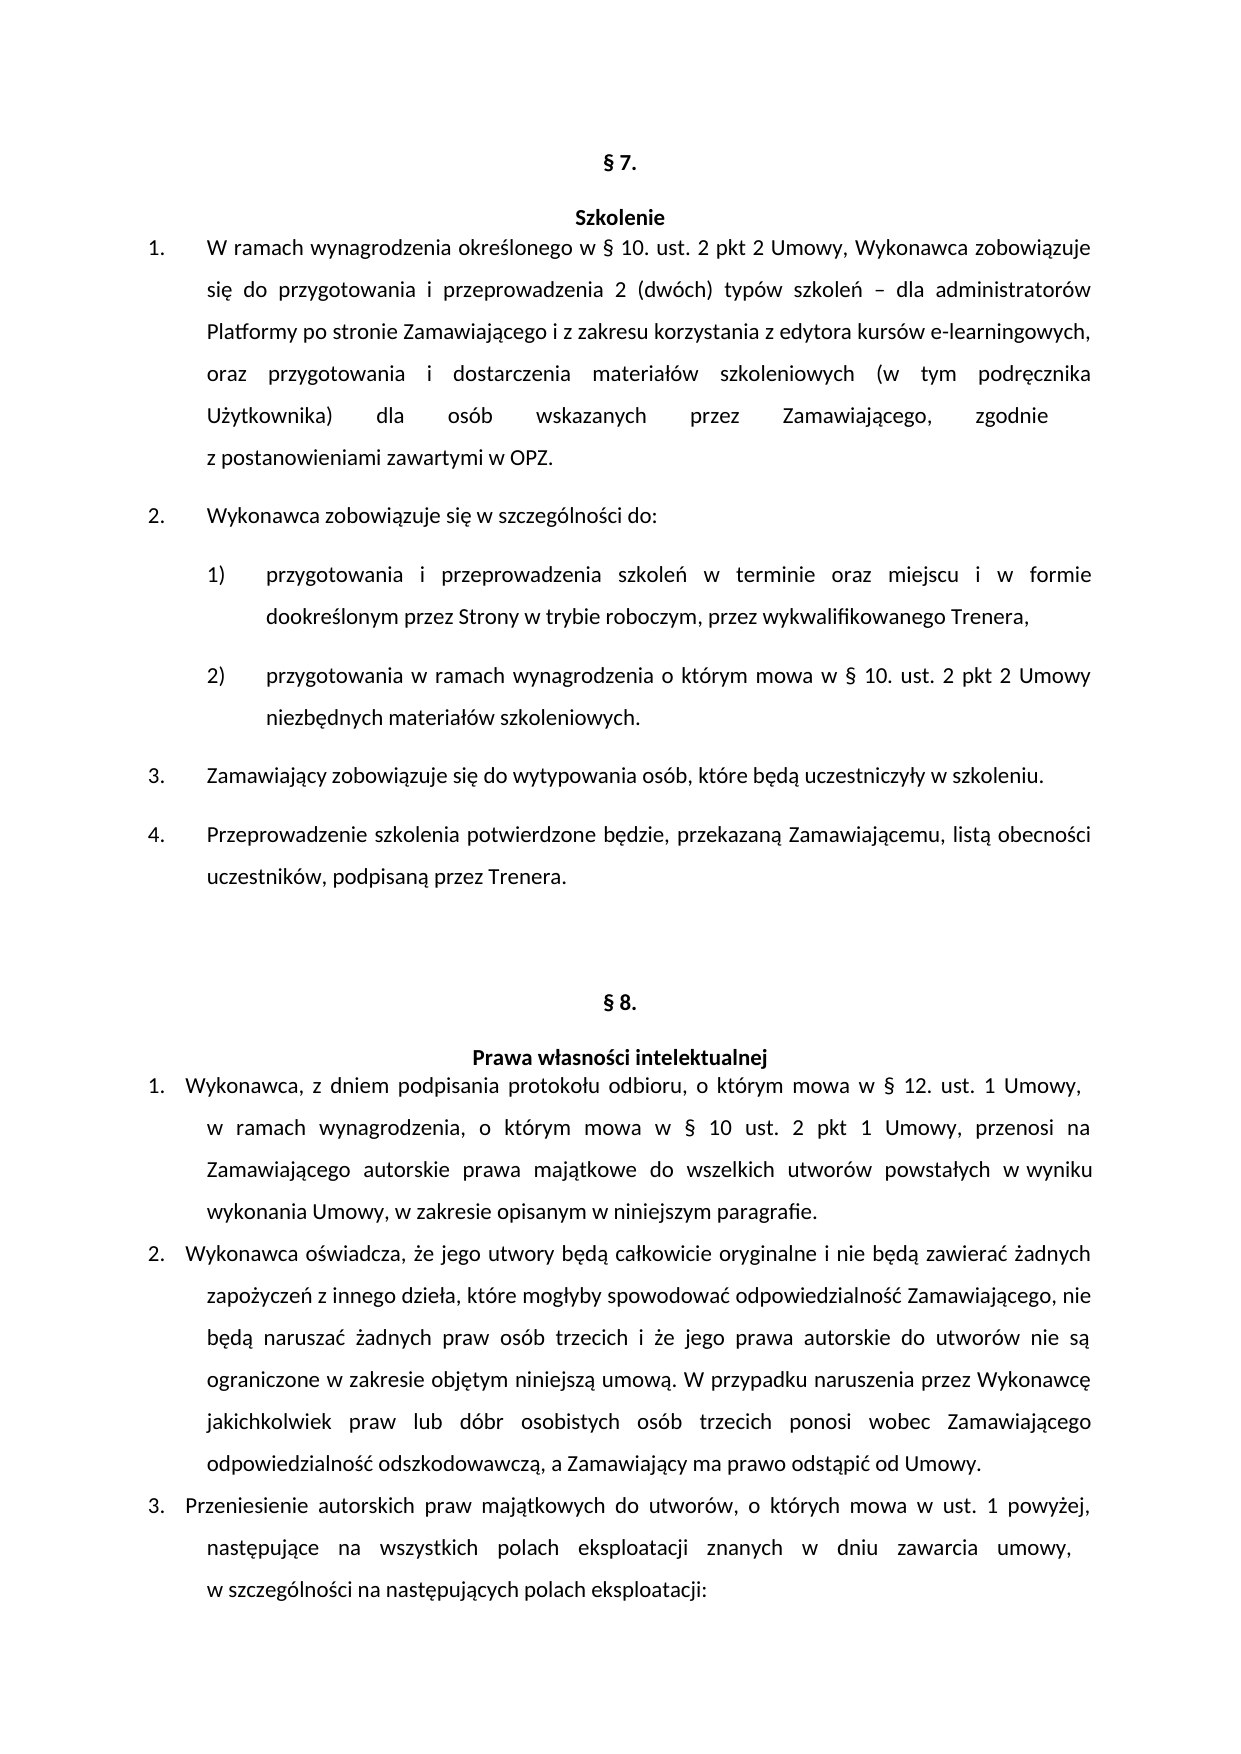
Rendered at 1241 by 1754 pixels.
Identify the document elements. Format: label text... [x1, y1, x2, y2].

list Przeniesienie autorskich praw majątkowych do utworów, o których mowa w ust. 1 powyżej, następujące na wszystkich polach eksploatacji znanych w dniu zawarcia umowy, w szczególności na następujących polach eksploatacji: [148, 1491, 1093, 1603]
list przygotowania i przeprowadzenia szkoleń w terminie oraz miejscu i w formie dookreślonym przez Strony w trybie roboczym, przez wykwalifikowanego Trenera, [207, 560, 1093, 630]
list W ramach wynagrodzenia określonego w § 10. ust. 2 pkt 2 Umowy, Wykonawca zobowiązuje się do przygotowania i przeprowadzenia 2 (dwóch) typów szkoleń – dla administratorów Platformy po stronie Zamawiającego i z zakresu korzystania z edytora kursów e-learningowych, oraz przygotowania i dostarczenia materiałów szkoleniowych (w tym podręcznika Użytkownika) dla osób wskazanych przez Zamawiającego, zgodnie z postanowieniami zawartymi w OPZ. [148, 233, 1093, 471]
text Prawa własności intelektualnej [148, 1043, 1093, 1071]
subtitle § 7. [148, 148, 1093, 176]
list Wykonawca, z dniem podpisania protokołu odbioru, o którym mowa w § 12. ust. 1 Umowy, w ramach wynagrodzenia, o którym mowa w § 10 ust. 2 pkt 1 Umowy, przenosi na Zamawiającego autorskie prawa majątkowe do wszelkich utworów powstałych w wyniku wykonania Umowy, w zakresie opisanym w niniejszym paragrafie. [148, 1071, 1093, 1225]
list Zamawiający zobowiązuje się do wytypowania osób, które będą uczestniczyły w szkoleniu. [148, 761, 1093, 789]
list Wykonawca oświadcza, że jego utwory będą całkowicie oryginalne i nie będą zawierać żadnych zapożyczeń z innego dzieła, które mogłyby spowodować odpowiedzialność Zamawiającego, nie będą naruszać żadnych praw osób trzecich i że jego prawa autorskie do utworów nie są ograniczone w zakresie objętym niniejszą umową. W przypadku naruszenia przez Wykonawcę jakichkolwiek praw lub dóbr osobistych osób trzecich ponosi wobec Zamawiającego odpowiedzialność odszkodowawczą, a Zamawiający ma prawo odstąpić od Umowy. [148, 1239, 1093, 1477]
list Przeprowadzenie szkolenia potwierdzone będzie, przekazaną Zamawiającemu, listą obecności uczestników, podpisaną przez Trenera. [148, 820, 1093, 890]
list przygotowania w ramach wynagrodzenia o którym mowa w § 10. ust. 2 pkt 2 Umowy niezbędnych materiałów szkoleniowych. [207, 661, 1093, 731]
list Wykonawca zobowiązuje się w szczególności do: [148, 502, 1093, 529]
subtitle § 8. [148, 988, 1093, 1016]
subtitle Szkolenie [148, 203, 1093, 231]
